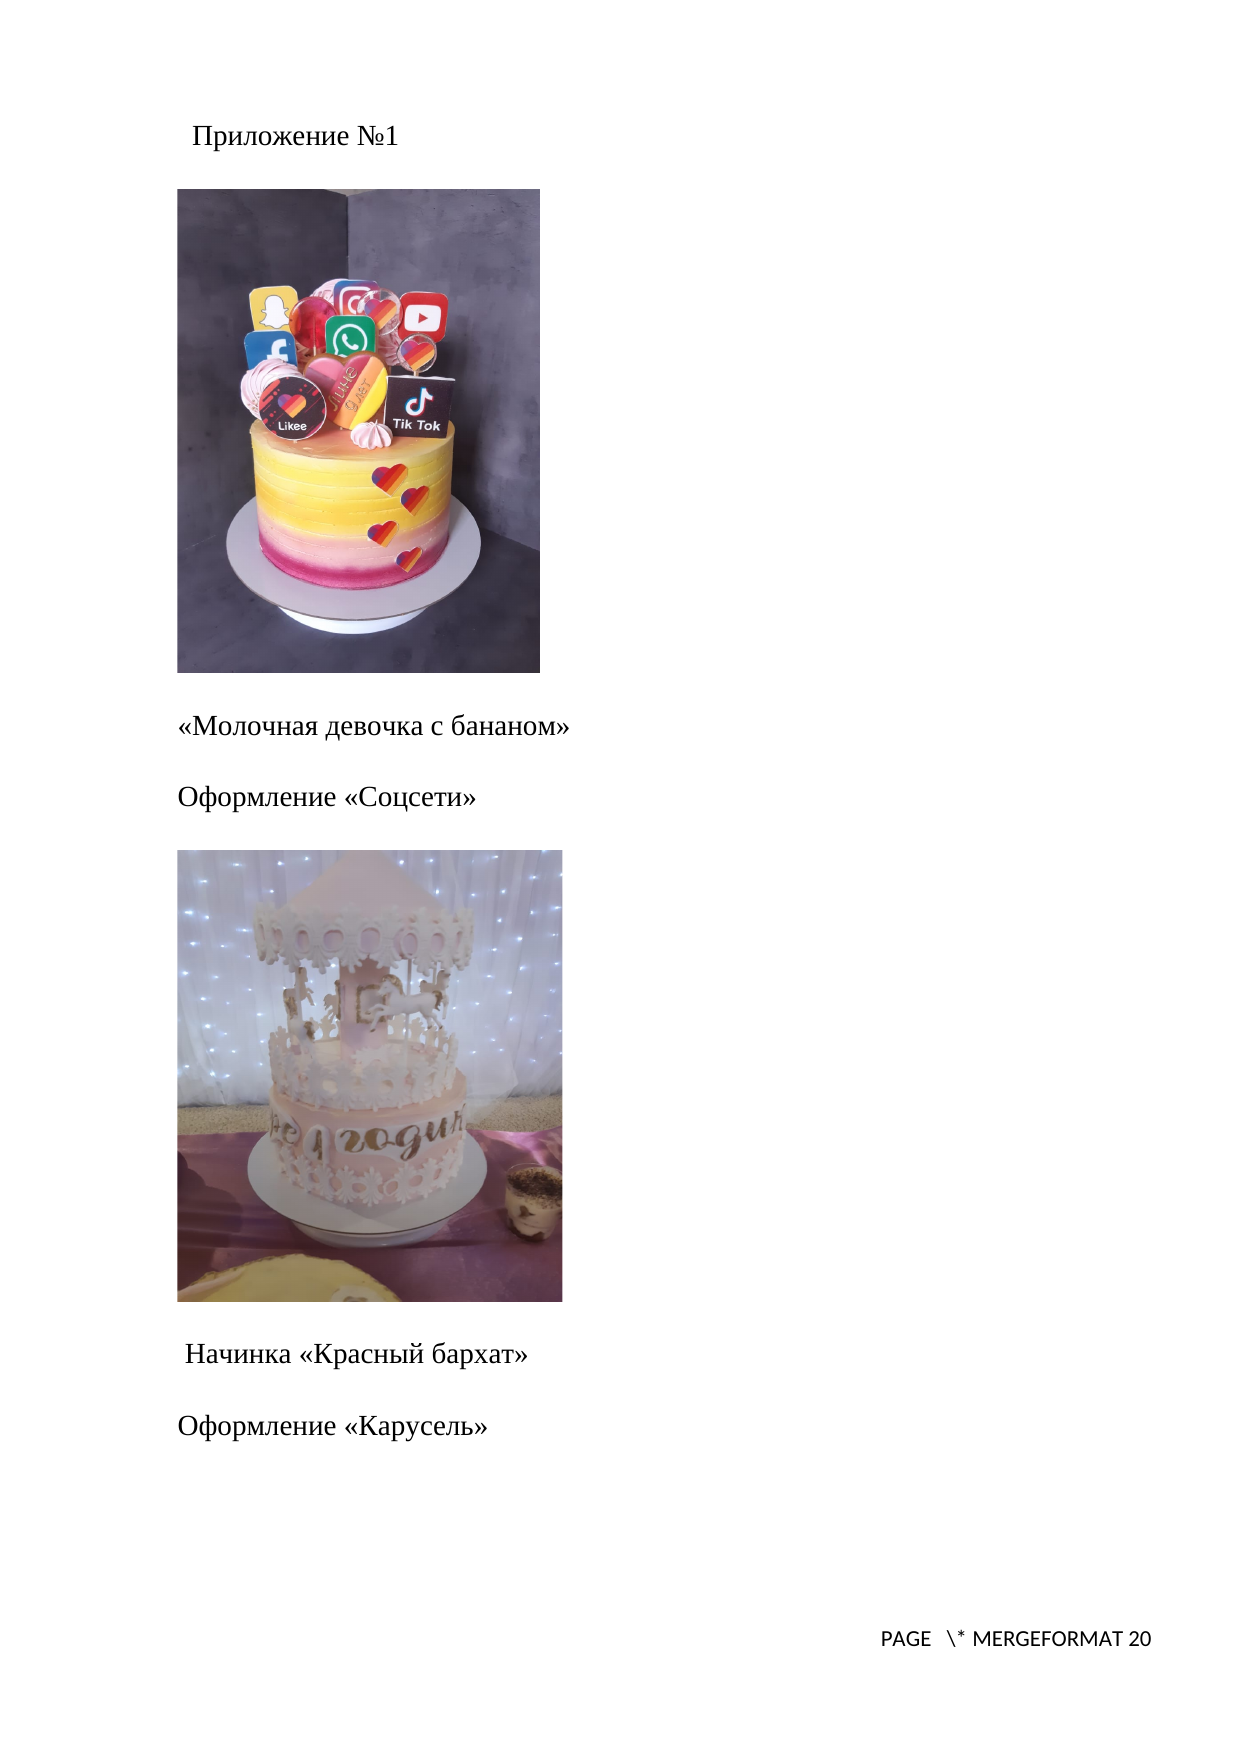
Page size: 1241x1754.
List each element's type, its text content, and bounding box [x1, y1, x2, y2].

text Начинка «Красный бархат» [177, 1337, 1152, 1370]
text Оформление «Карусель» [177, 1408, 1152, 1441]
text Оформление «Соцсети» [177, 779, 1152, 812]
text Приложение №1 [177, 118, 1152, 152]
picture [177, 850, 563, 1302]
text «Молочная девочка с бананом» [177, 708, 1152, 741]
picture [177, 189, 540, 673]
